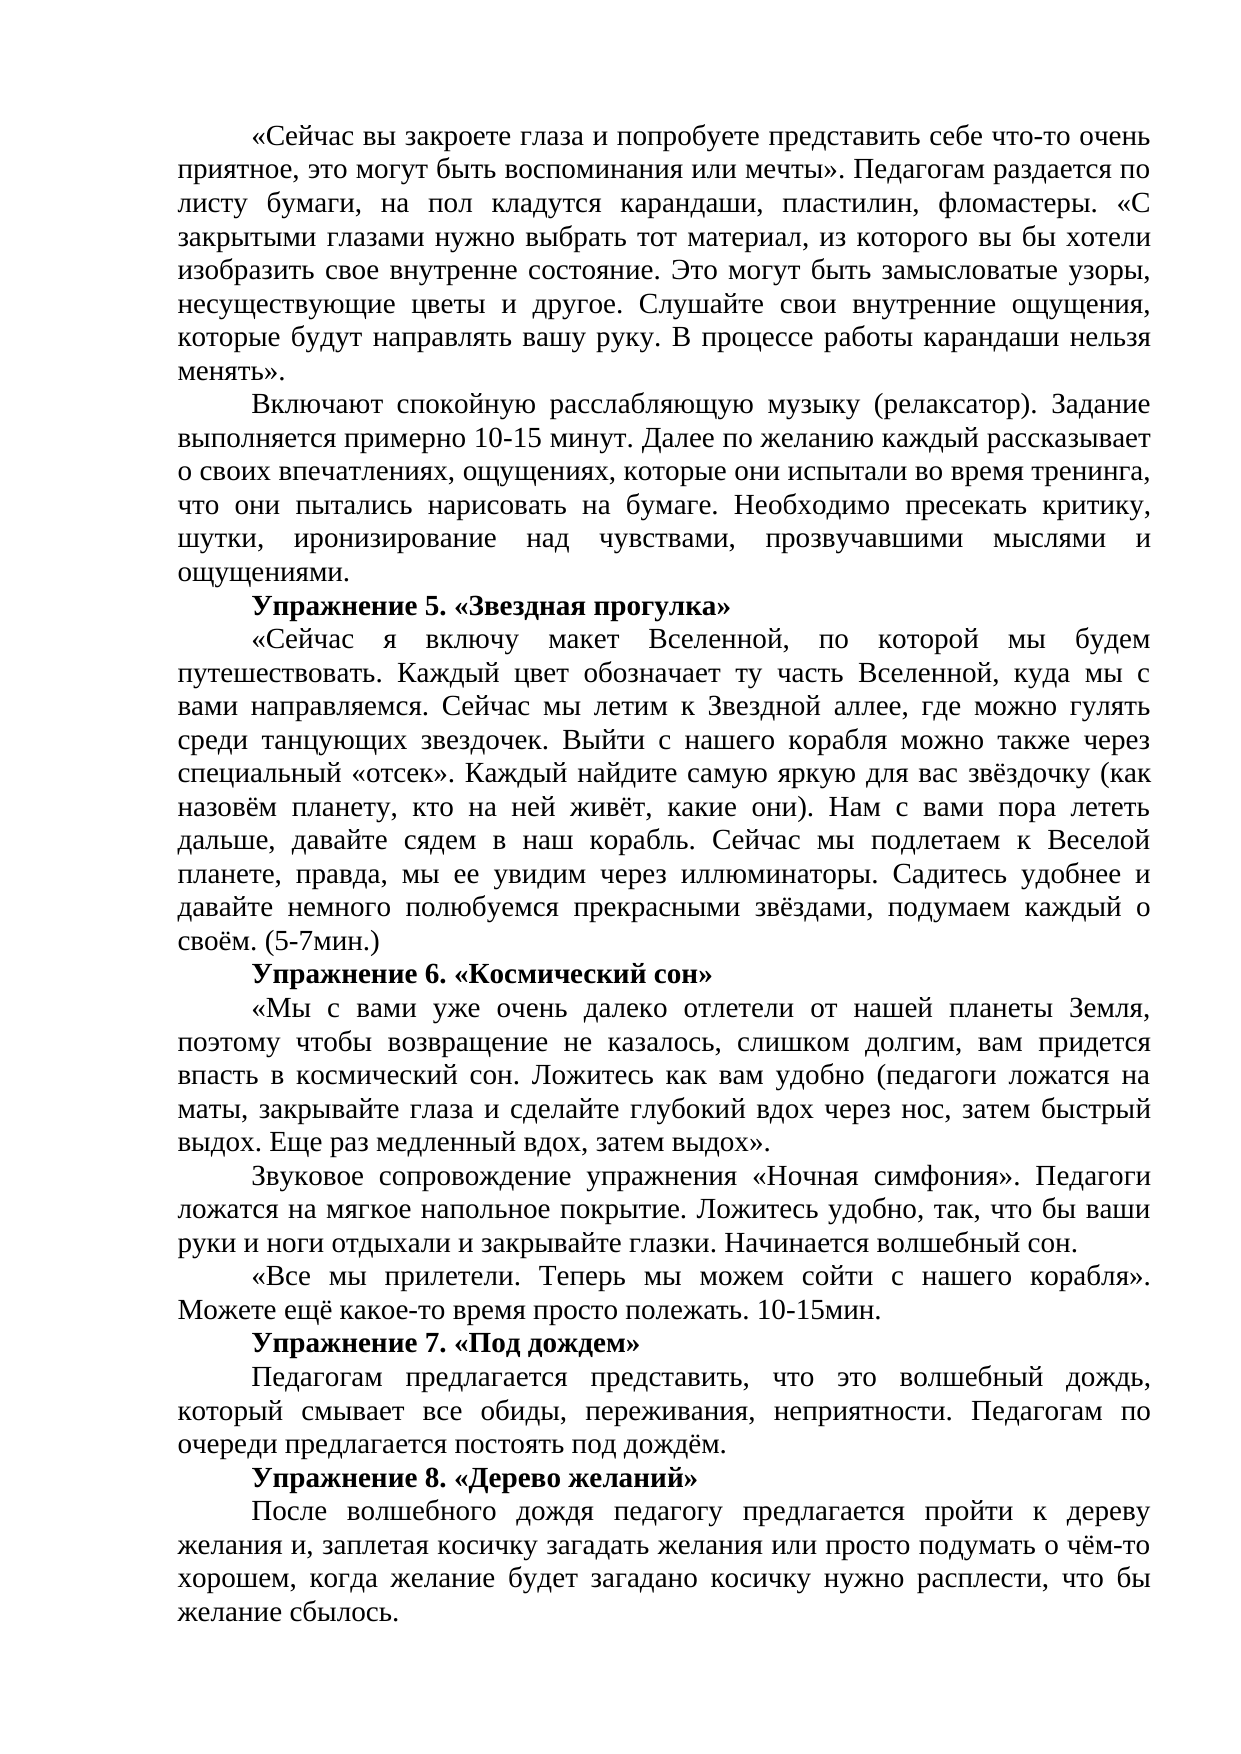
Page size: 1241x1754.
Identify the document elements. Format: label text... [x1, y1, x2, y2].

text Упражнение 5. «Звездная прогулка» [177, 588, 1152, 621]
text После волшебного дождя педагогу предлагается пройти к дереву желания и, заплетая косичку загадать желания или просто подумать о чём-то хорошем, когда желание будет загадано косичку нужно расплести, что бы желание сбылось. [177, 1493, 1152, 1627]
text Упражнение 8. «Дерево желаний» [177, 1460, 1152, 1493]
text Включают спокойную расслабляющую музыку (релаксатор). Задание выполняется примерно 10-15 минут. Далее по желанию каждый рассказывает о своих впечатлениях, ощущениях, которые они испытали во время тренинга, что они пытались нарисовать на бумаге. Необходимо пресекать критику, шутки, иронизирование над чувствами, прозвучавшими мыслями и ощущениями. [177, 386, 1152, 588]
text «Все мы прилетели. Теперь мы можем сойти с нашего корабля». Можете ещё какое-то время просто полежать. 10-15мин. [177, 1258, 1152, 1326]
text «Сейчас вы закроете глаза и попробуете представить себе что-то очень приятное, это могут быть воспоминания или мечты». Педагогам раздается по листу бумаги, на пол кладутся карандаши, пластилин, фломастеры. «С закрытыми глазами нужно выбрать тот материал, из которого вы бы хотели изобразить свое внутренне состояние. Это могут быть замысловатые узоры, несуществующие цветы и другое. Слушайте свои внутренние ощущения, которые будут направлять вашу руку. В процессе работы карандаши нельзя менять». [177, 118, 1152, 386]
text Упражнение 7. «Под дождем» [177, 1326, 1152, 1359]
text Упражнение 6. «Космический сон» [177, 957, 1152, 990]
text «Мы с вами уже очень далеко отлетели от нашей планеты Земля, поэтому чтобы возвращение не казалось, слишком долгим, вам придется впасть в космический сон. Ложитесь как вам удобно (педагоги ложатся на маты, закрывайте глаза и сделайте глубокий вдох через нос, затем быстрый выдох. Еще раз медленный вдох, затем выдох». [177, 990, 1152, 1158]
text Звуковое сопровождение упражнения «Ночная симфония». Педагоги ложатся на мягкое напольное покрытие. Ложитесь удобно, так, что бы ваши руки и ноги отдыхали и закрывайте глазки. Начинается волшебный сон. [177, 1158, 1152, 1258]
text Педагогам предлагается представить, что это волшебный дождь, который смывает все обиды, переживания, неприятности. Педагогам по очереди предлагается постоять под дождём. [177, 1359, 1152, 1460]
text «Сейчас я включу макет Вселенной, по которой мы будем путешествовать. Каждый цвет обозначает ту часть Вселенной, куда мы с вами направляемся. Сейчас мы летим к Звездной аллее, где можно гулять среди танцующих звездочек. Выйти с нашего корабля можно также через специальный «отсек». Каждый найдите самую яркую для вас звёздочку (как назовём планету, кто на ней живёт, какие они). Нам с вами пора лететь дальше, давайте сядем в наш корабль. Сейчас мы подлетаем к Веселой планете, правда, мы ее увидим через иллюминаторы. Садитесь удобнее и давайте немного полюбуемся прекрасными звёздами, подумаем каждый о своём. (5-7мин.) [177, 621, 1152, 957]
